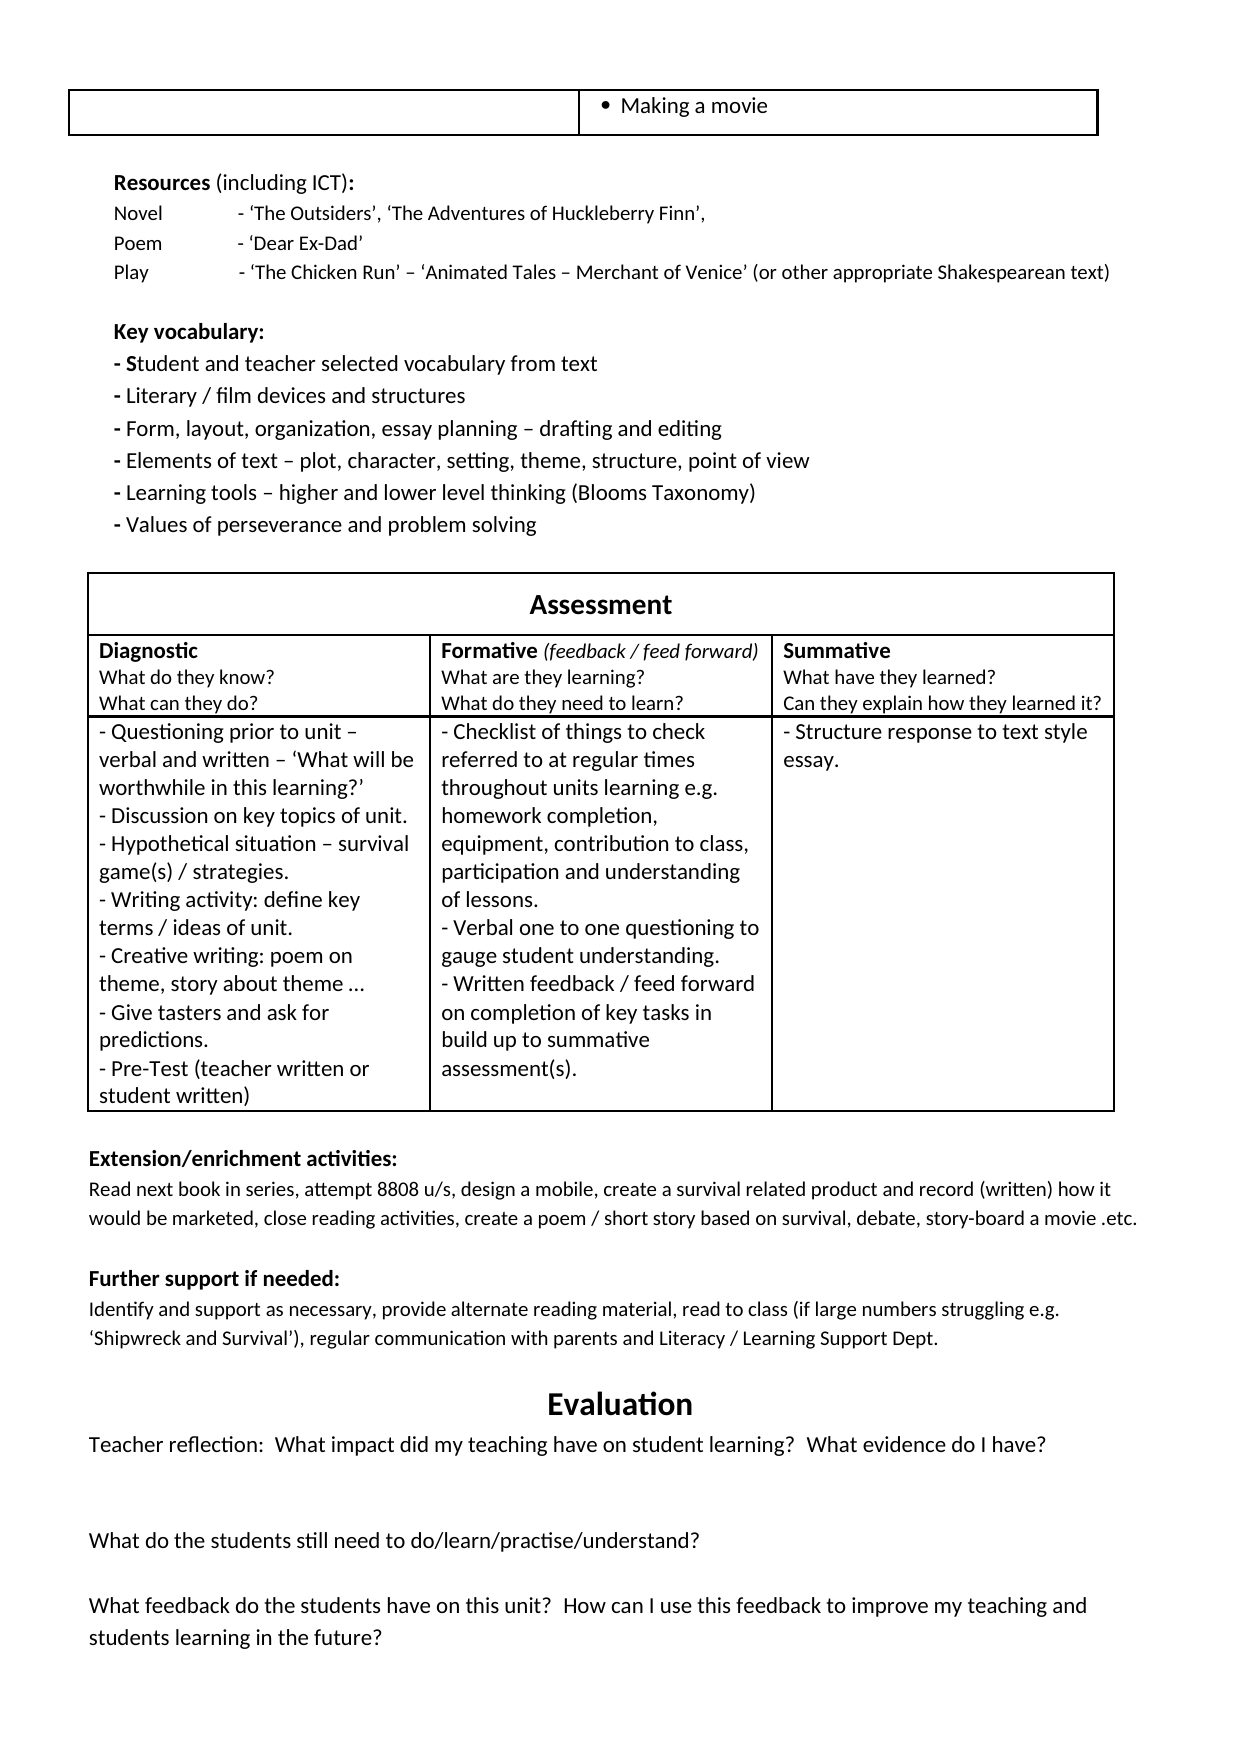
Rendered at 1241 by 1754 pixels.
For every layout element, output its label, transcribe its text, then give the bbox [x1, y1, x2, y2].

text - Literary / film devices and structures [114, 382, 1152, 409]
text What feedback do the students have on this unit? How can I use this feedback to improve my teaching and students learning in the future? [89, 1591, 1152, 1651]
text - Form, layout, organization, essay planning – drafting and editing [114, 414, 1152, 442]
text Key vocabulary: [114, 317, 1152, 345]
table_header Assessment [89, 574, 1113, 634]
table_cell Diagnostic What do they know? What can they do? [89, 636, 429, 715]
table_cell - Questioning prior to unit – verbal and written – ‘What will be worthwhile in this learning?’ - Discussion on key topics of unit. - Hypothetical situation – survival game(s) / strategies. - Writing activity: define key terms / ideas of unit. - Creative writing: poem on theme, story about theme … - Give tasters and ask for predictions. - Pre-Test (teacher written or student written) [89, 718, 429, 1110]
text - Student and teacher selected vocabulary from text [114, 349, 1152, 377]
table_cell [580, 91, 1096, 134]
text Resources (including ICT): [114, 168, 1152, 196]
text Poem - ‘Dear Ex-Dad’ [114, 230, 1152, 255]
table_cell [70, 91, 578, 134]
text - Learning tools – higher and lower level thinking (Blooms Taxonomy) [114, 478, 1152, 506]
text Identify and support as necessary, provide alternate reading material, read to class (if large numbers struggling e.g. ‘Shipwreck and Survival’), regular communication with parents and Literacy / Learning Support Dept. [89, 1296, 1152, 1350]
text Further support if needed: [89, 1264, 1152, 1292]
text Play - ‘The Chicken Run’ – ‘Animated Tales – Merchant of Venice’ (or other appropriate Shakespearean text) [114, 259, 1152, 284]
table_cell Formative (feedback / feed forward) What are they learning? What do they need to learn? [431, 636, 771, 715]
text - Elements of text – plot, character, setting, theme, structure, point of view [114, 446, 1152, 474]
text What do the students still need to do/learn/practise/understand? [89, 1527, 1152, 1555]
text Extension/enrichment activities: [89, 1144, 1152, 1172]
text Novel - ‘The Outsiders’, ‘The Adventures of Huckleberry Finn’, [114, 201, 1152, 226]
table_cell - Structure response to text style essay. [773, 718, 1113, 1110]
table_cell - Checklist of things to check referred to at regular times throughout units learning e.g. homework completion, equipment, contribution to class, participation and understanding of lessons. - Verbal one to one questioning to gauge student understanding. - Written feedback / feed forward on completion of key tasks in build up to summative assessment(s). [431, 718, 771, 1110]
text Teacher reflection: What impact did my teaching have on student learning? What evidence do I have? [89, 1430, 1152, 1458]
text Evaluation [89, 1383, 1152, 1424]
text Read next book in series, attempt 8808 u/s, design a mobile, create a survival related product and record (written) how it would be marketed, close reading activities, create a poem / short story based on survival, debate, story-board a movie .etc. [89, 1176, 1152, 1231]
text - Values of perseverance and problem solving [114, 510, 1152, 538]
table_cell Summative What have they learned? Can they explain how they learned it? [773, 636, 1113, 715]
